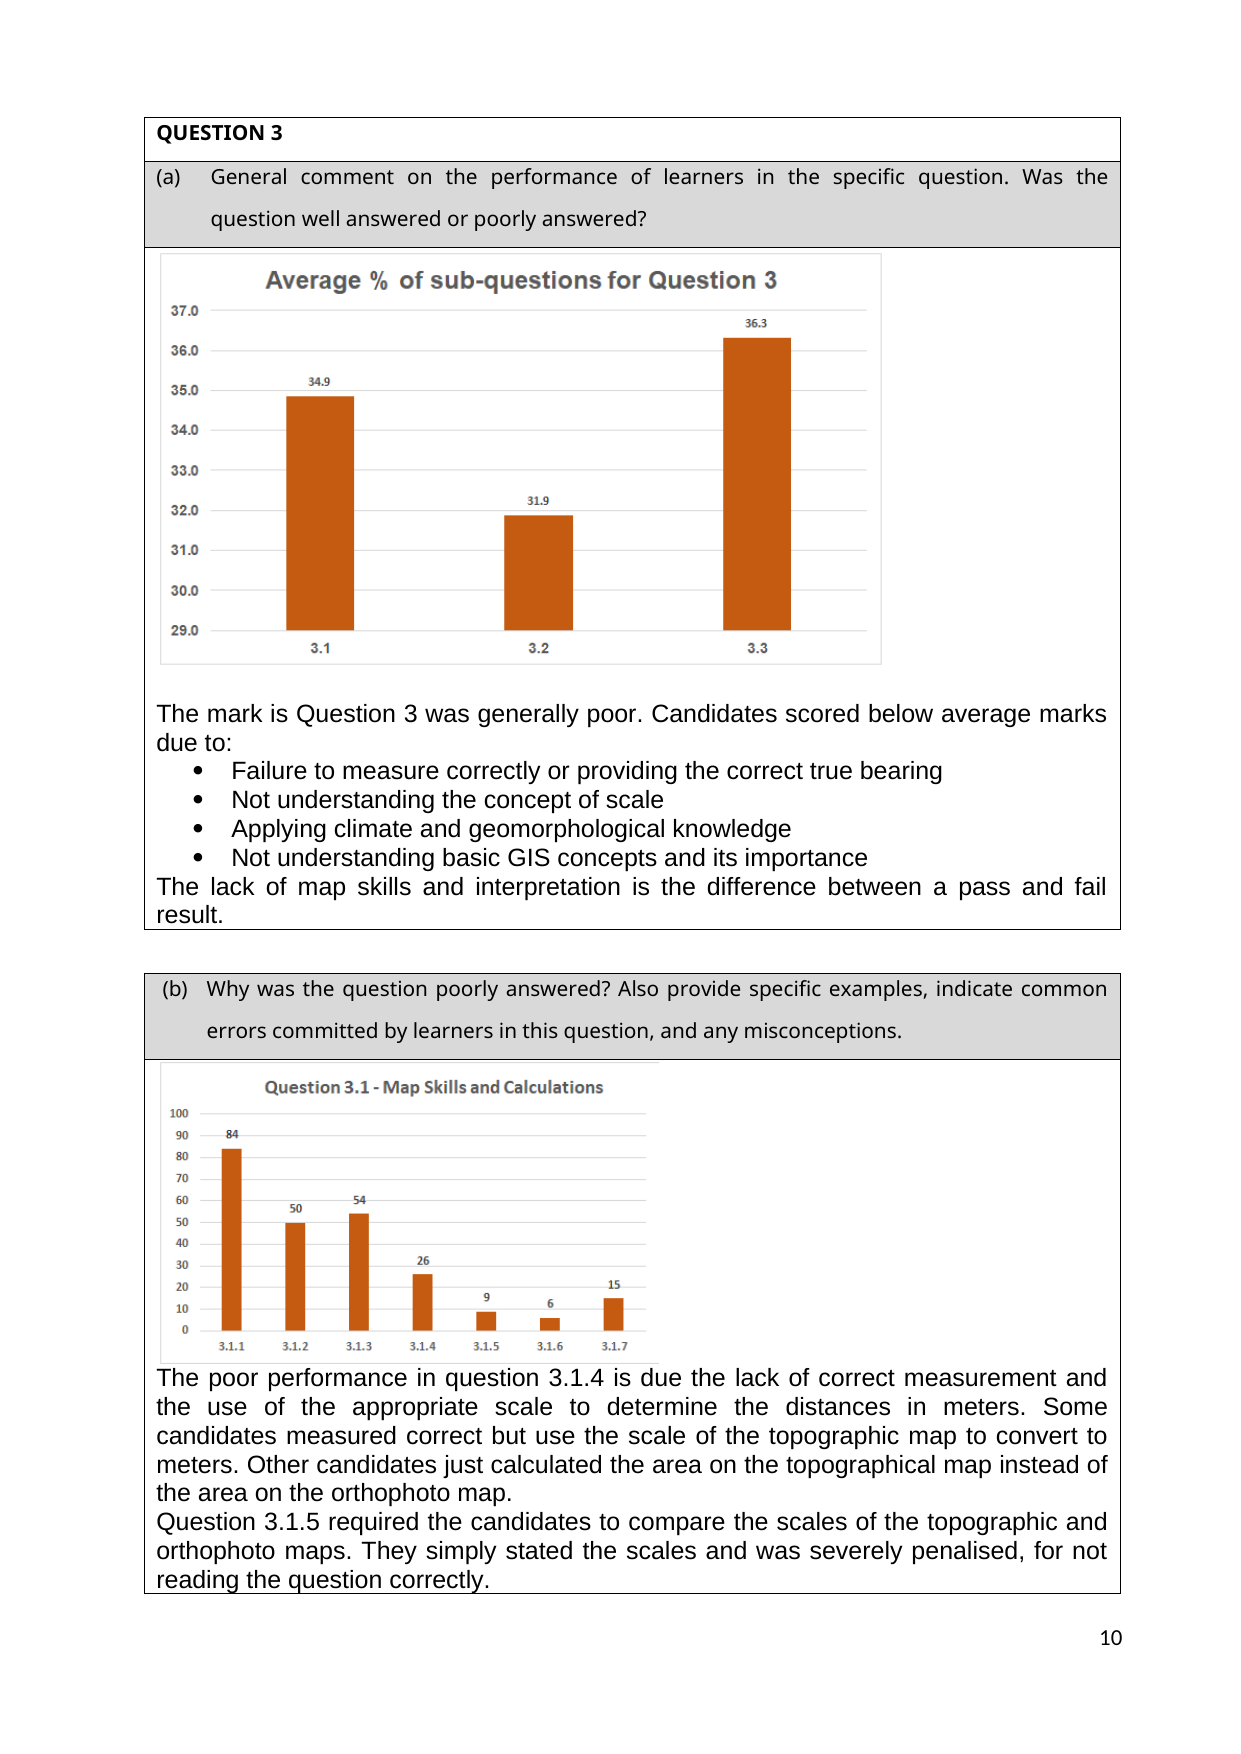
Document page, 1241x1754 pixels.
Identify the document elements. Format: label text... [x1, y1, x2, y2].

table_header QUESTION 3 [145, 118, 1120, 161]
picture [156, 1060, 659, 1364]
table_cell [145, 1060, 1120, 1593]
table_cell The mark is Question 3 was generally poor. Candidates scored below average marks due to: Failure to measure correctly or providing the correct true bearing Not understanding the concept of scale Applying climate and geomorphological knowledge Not understanding basic GIS concepts and its importance The lack of map skills and interpretation is the difference between a pass and fail result. [145, 248, 1120, 929]
table_cell (a) General comment on the performance of learners in the specific question. Was the question well answered or poorly answered? [145, 162, 1120, 247]
picture [156, 248, 888, 671]
table_header Why was the question poorly answered? Also provide specific examples, indicate common errors committed by learners in this question, and any misconceptions. [145, 974, 1120, 1059]
